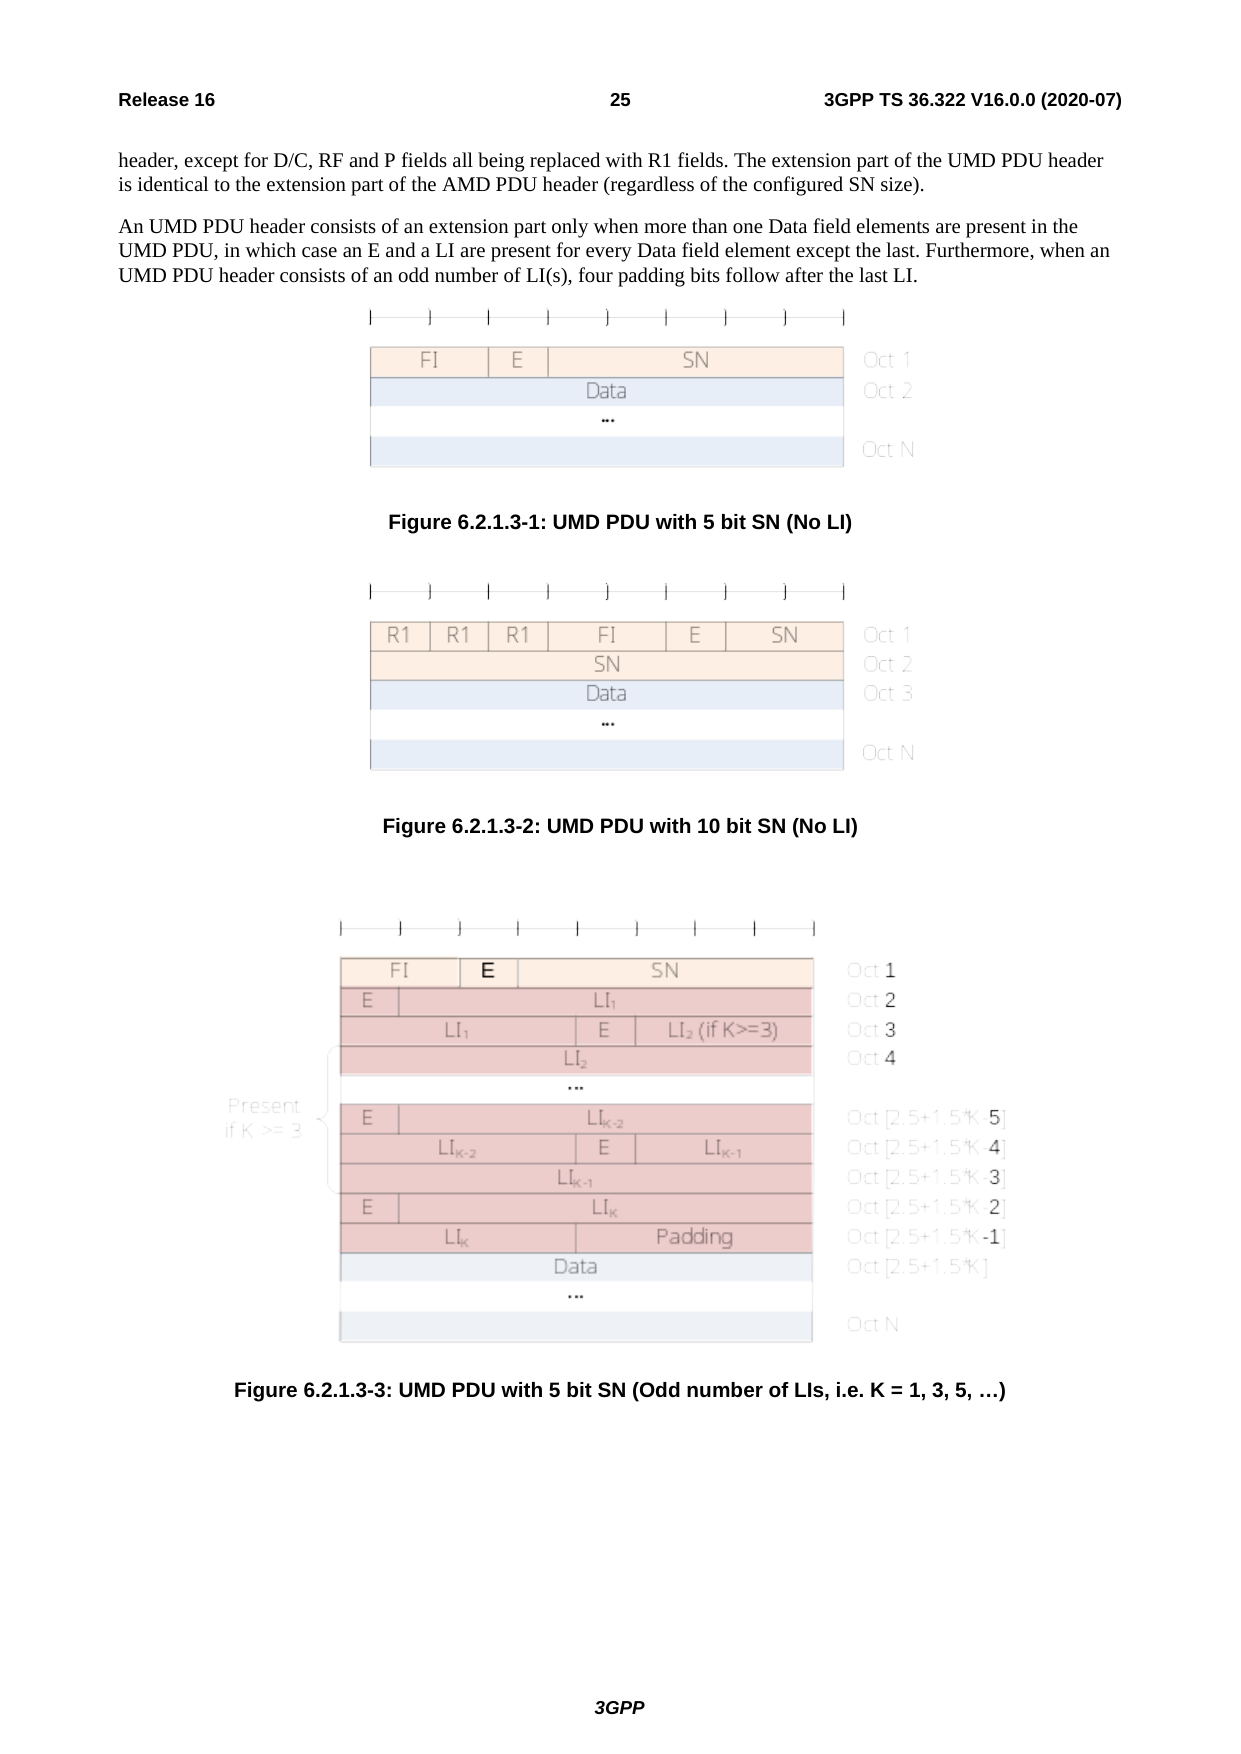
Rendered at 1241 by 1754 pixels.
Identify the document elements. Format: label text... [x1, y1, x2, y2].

text An UMD PDU header consists of an extension part only when more than one Data field elements are present in the UMD PDU, in which case an E and a LI are present for every Data field element except the last. Furthermore, when an UMD PDU header consists of an odd number of LI(s), four padding bits follow after the last LI. [118, 214, 1122, 287]
text Figure 6.2.1.3-3: UMD PDU with 5 bit SN (Odd number of LIs, i.e. K = 1, 3, 5, …) [118, 1378, 1122, 1402]
text Figure 6.2.1.3-1: UMD PDU with 5 bit SN (No LI) [118, 510, 1122, 534]
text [118, 147, 1122, 196]
text Figure 6.2.1.3-2: UMD PDU with 10 bit SN (No LI) [118, 814, 1122, 838]
